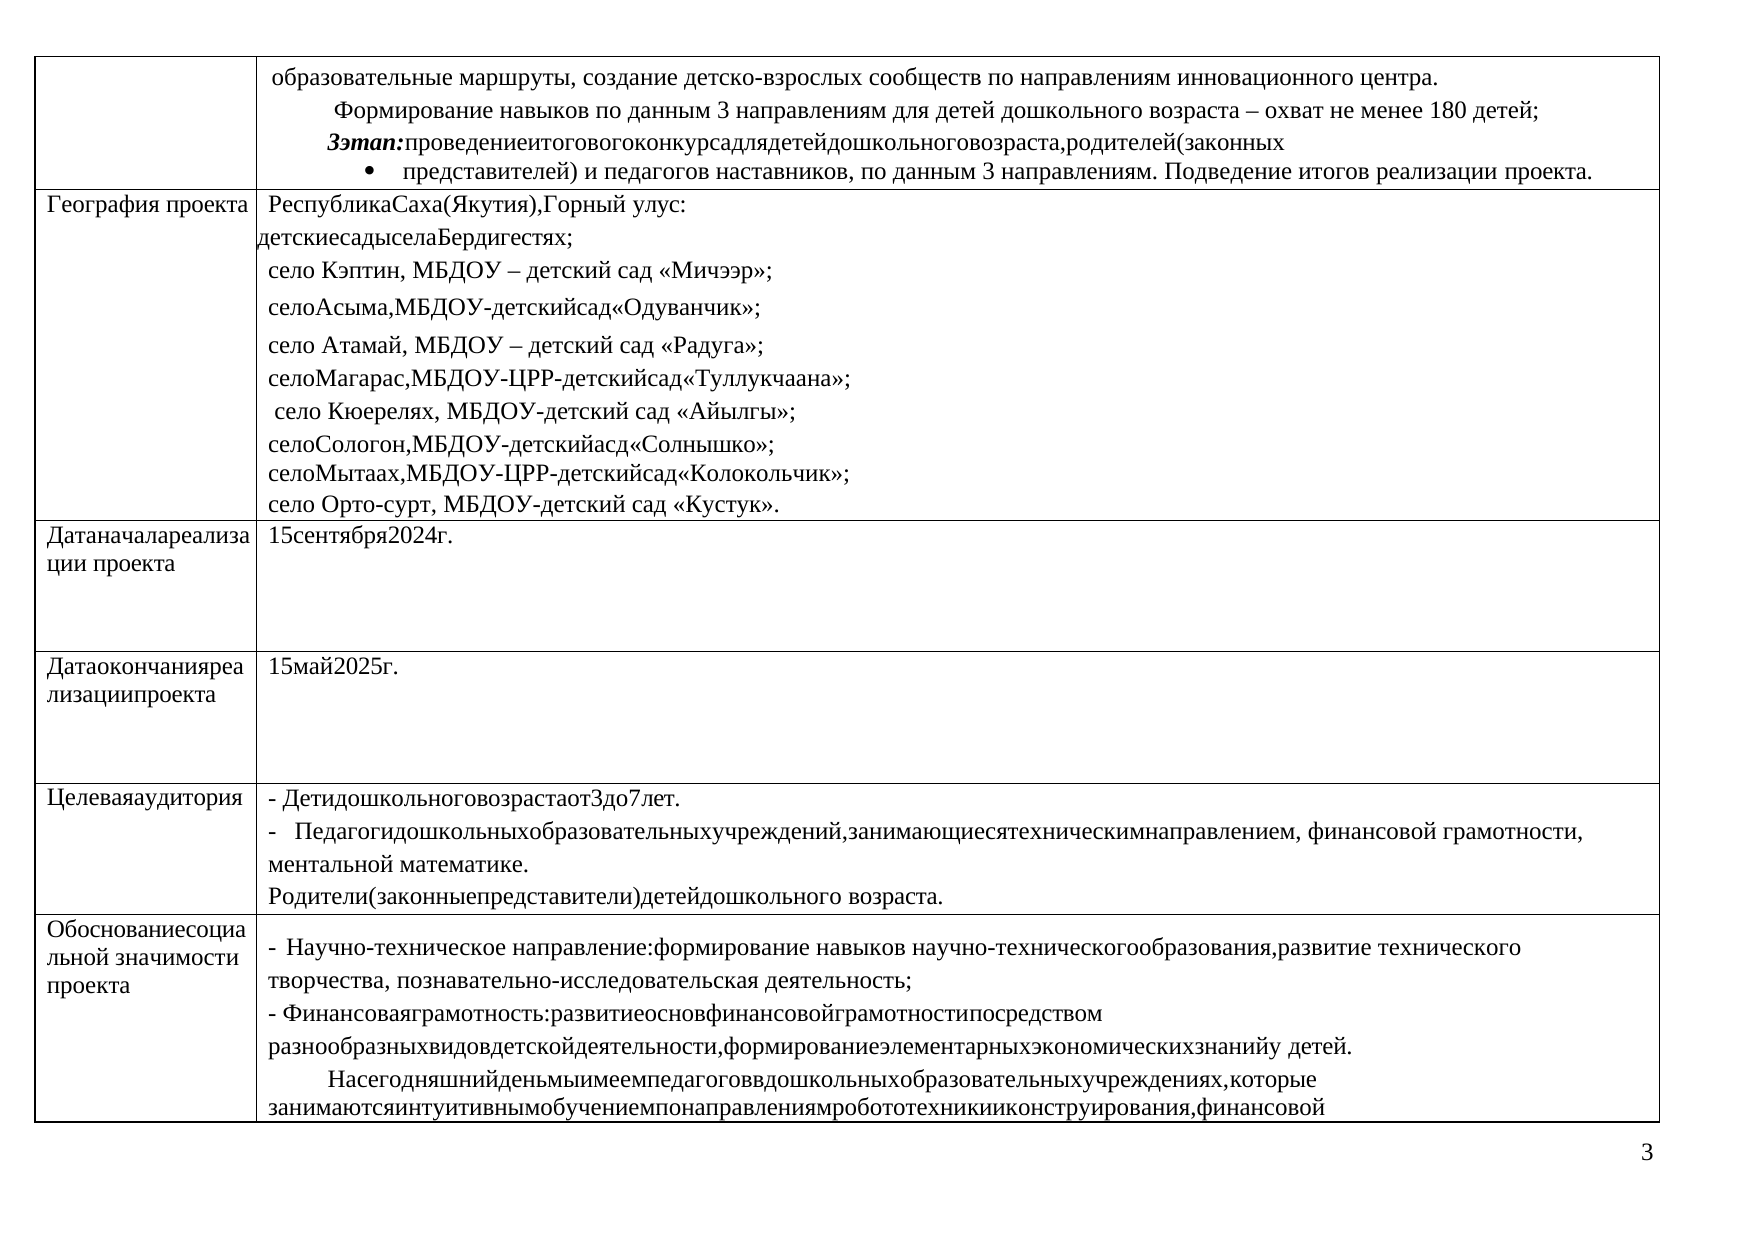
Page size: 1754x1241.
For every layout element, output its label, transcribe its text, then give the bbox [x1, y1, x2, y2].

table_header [36, 57, 256, 189]
table_cell Детидошкольноговозрастаот3до7лет. Педагогидошкольныхобразовательныхучреждений,занимающиесятехническимнаправлением, финансовой грамотности, ментальной математике. Родители(законныепредставители)детейдошкольного возраста. [257, 784, 1659, 914]
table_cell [36, 915, 256, 1121]
table_cell РеспубликаСаха(Якутия),Горный улус: детскиесадыселаБердигестях; село Кэптин, МБДОУ – детский сад «Мичээр»; селоАсыма,МБДОУ-детскийсад«Одуванчик»; село Атамай, МБДОУ – детский сад «Радуга»; селоМагарас,МБДОУ-ЦРР-детскийсад«Туллукчаана»; село Кюерелях, МБДОУ-детский сад «Айылгы»; селоСологон,МБДОУ-детскийасд«Солнышко»; селоМытаах,МБДОУ-ЦРР-детскийсад«Колокольчик»; село Орто-сурт, МБДОУ-детский сад «Кустук». [257, 190, 1659, 520]
table_cell География проекта [36, 190, 256, 520]
table_cell Датаначалареализации проекта [36, 521, 256, 651]
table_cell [257, 915, 1659, 1121]
table_cell Целеваяаудитория [36, 784, 256, 914]
table_cell 15май2025г. [257, 652, 1659, 782]
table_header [257, 57, 1659, 189]
table_cell 15сентября2024г. [257, 521, 1659, 651]
table_cell Датаокончанияреализациипроекта [36, 652, 256, 782]
